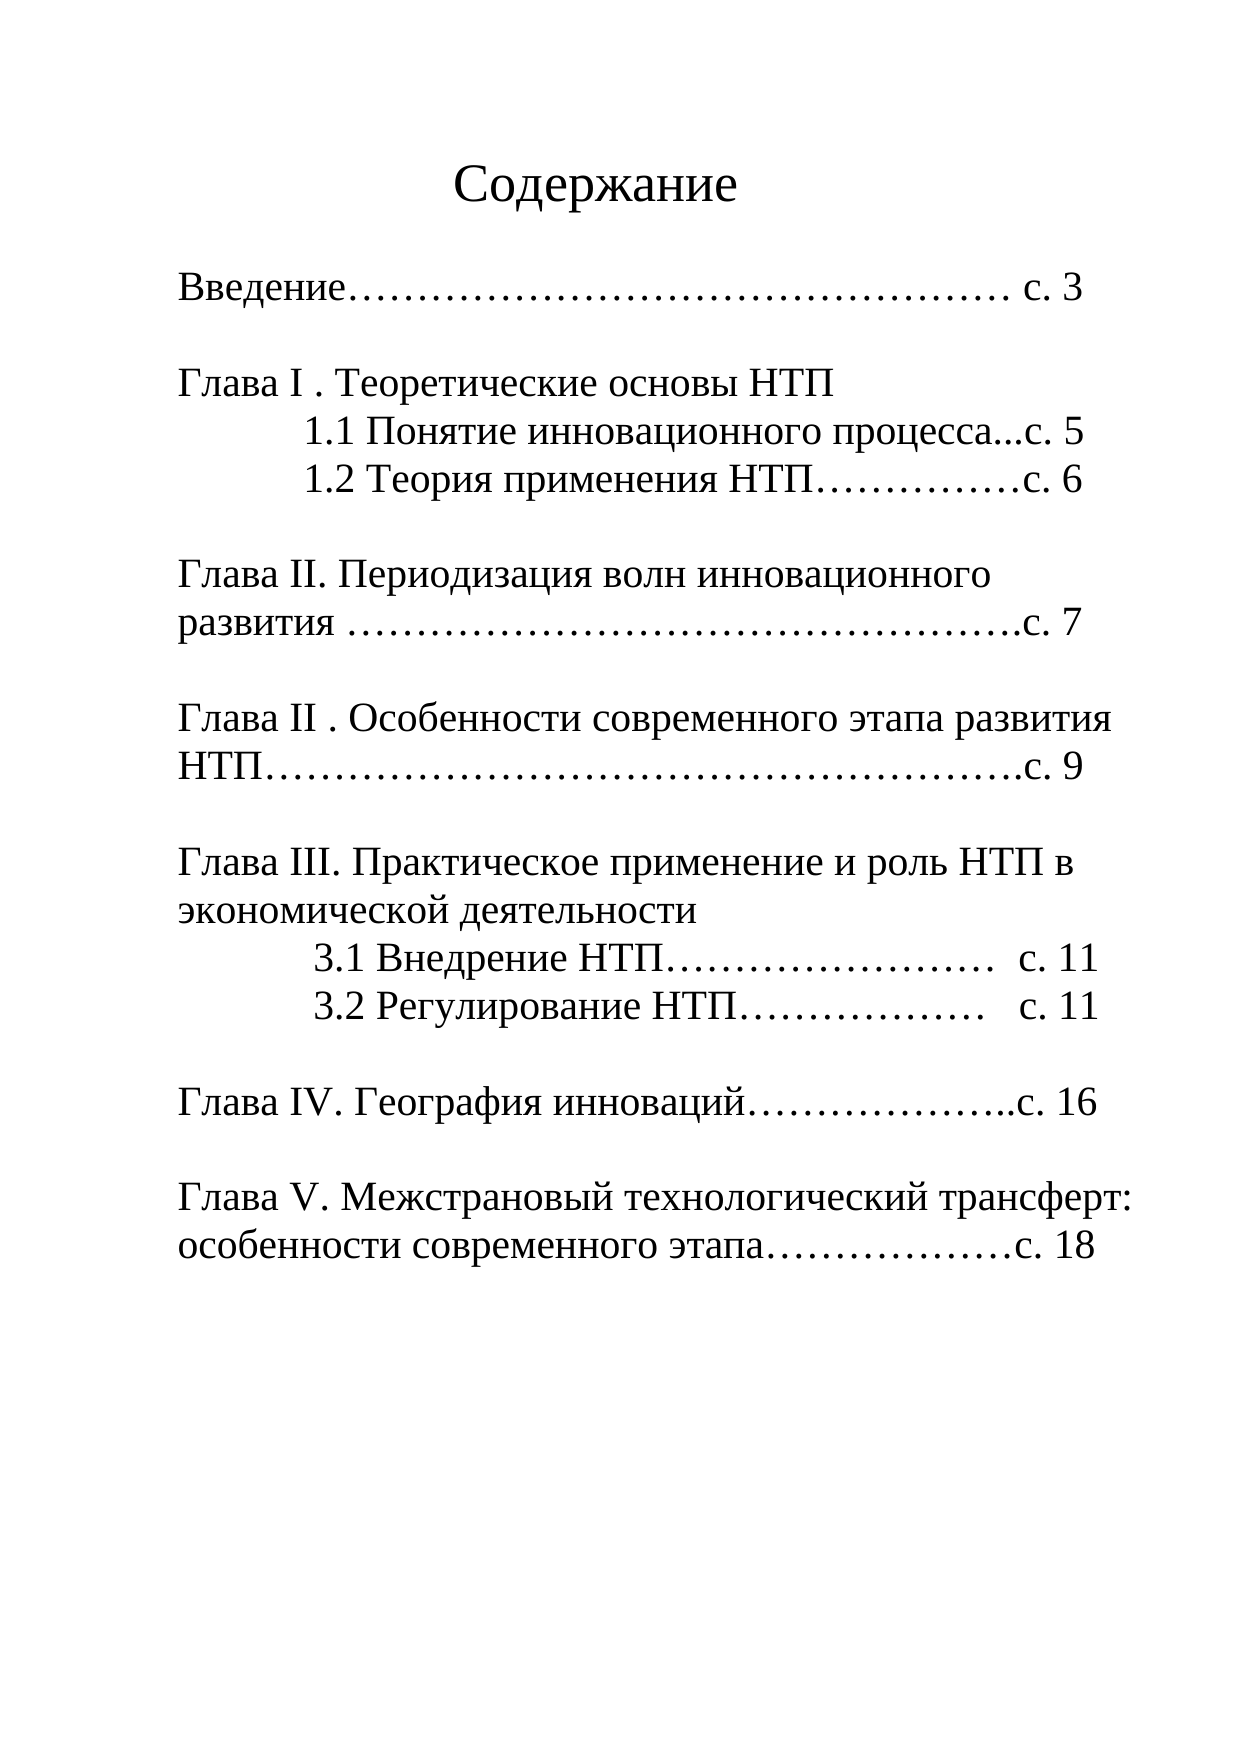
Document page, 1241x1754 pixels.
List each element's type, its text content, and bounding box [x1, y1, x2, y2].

text Глава III. Практическое применение и роль НТП в экономической деятельности [177, 836, 1152, 932]
text Глава IV. География инноваций………………..c. 16 [177, 1076, 1152, 1124]
text Глава I . Теоретические основы НТП [177, 357, 1152, 405]
text 1.1 Понятие инновационного процесса...c. 5 [177, 405, 1152, 453]
text Введение………………………………………… с. 3 [177, 261, 1152, 309]
text Глава V. Межстрановый технологический трансферт: особенности современного этапа………………c. 18 [177, 1172, 1152, 1268]
text Содержание [177, 151, 1152, 213]
text 1.2 Теория применения НТП……………c. 6 [177, 453, 1152, 501]
text Глава II. Периодизация волн инновационного развития ………………………………………….c. 7 [177, 549, 1152, 645]
text 3.2 Регулирование НТП……………… c. 11 [251, 980, 1152, 1028]
text 3.1 Внедрение НТП…………………… c. 11 [251, 932, 1152, 980]
text Глава II . Особенности современного этапа развития НТП……………………………………………….c. 9 [177, 693, 1152, 788]
